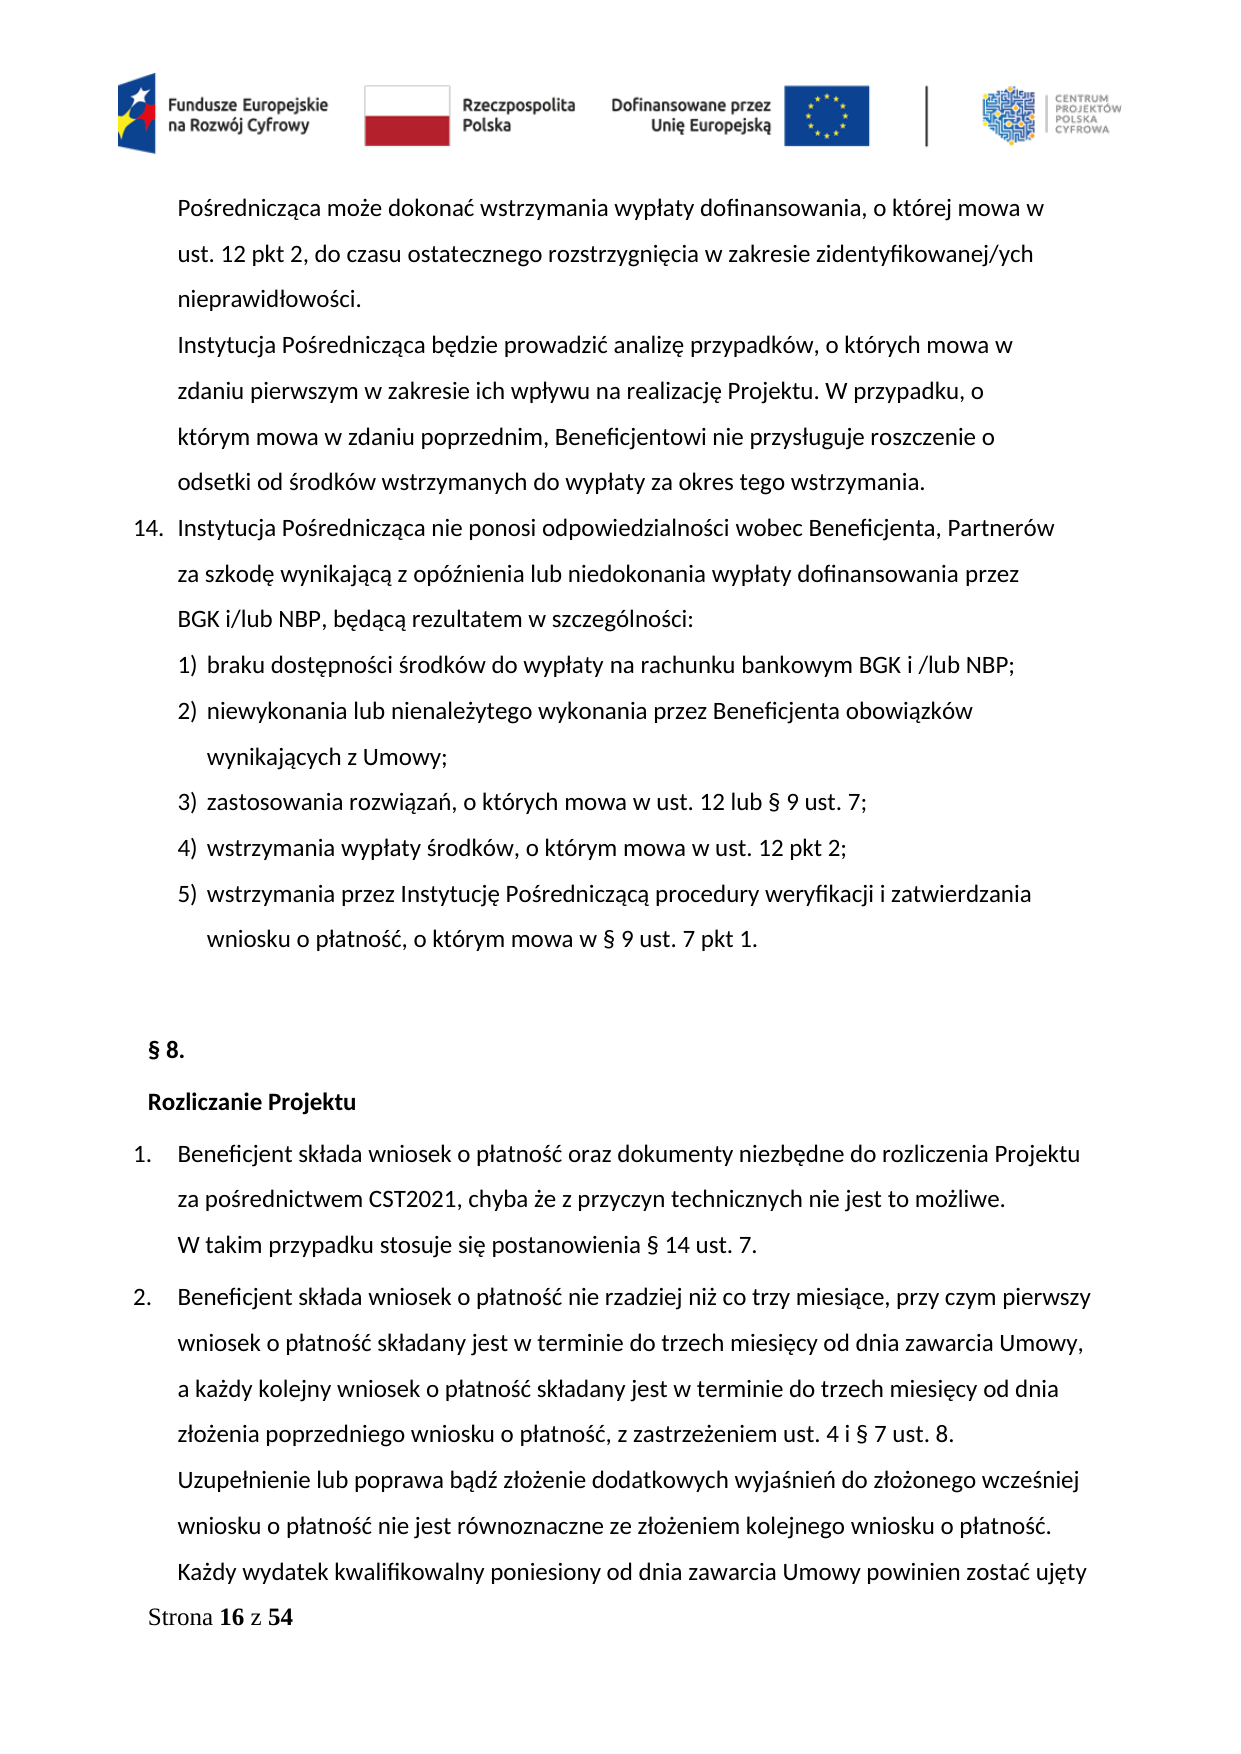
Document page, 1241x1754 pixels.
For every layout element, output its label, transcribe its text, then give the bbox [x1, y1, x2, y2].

list niewykonania lub nienależytego wykonania przez Beneficjenta obowiązków wynikających z Umowy; [177, 695, 1093, 771]
picture [118, 73, 1122, 154]
list zastosowania rozwiązań, o których mowa w ust. 12 lub § 9 ust. 7; [177, 786, 1093, 817]
list Instytucja Pośrednicząca nie ponosi odpowiedzialności wobec Beneficjenta, Partnerów za szkodę wynikającą z opóźnienia lub niedokonania wypłaty dofinansowania przez BGK i/lub NBP, będącą rezultatem w szczególności: [133, 512, 1057, 634]
text § 8. [148, 1034, 1093, 1064]
list braku dostępności środków do wypłaty na rachunku bankowym BGK i /lub NBP; [177, 649, 1093, 680]
text Rozliczanie Projektu [148, 1086, 1093, 1116]
list Beneficjent składa wniosek o płatność oraz dokumenty niezbędne do rozliczenia Projektu za pośrednictwem CST2021, chyba że z przyczyn technicznych nie jest to możliwe. W takim przypadku stosuje się postanowienia § 14 ust. 7. [133, 1138, 1093, 1260]
list wstrzymania przez Instytucję Pośredniczącą procedury weryfikacji i zatwierdzania wniosku o płatność, o którym mowa w § 9 ust. 7 pkt 1. [177, 878, 1093, 954]
list wstrzymania wypłaty środków, o którym mowa w ust. 12 pkt 2; [177, 832, 1093, 863]
